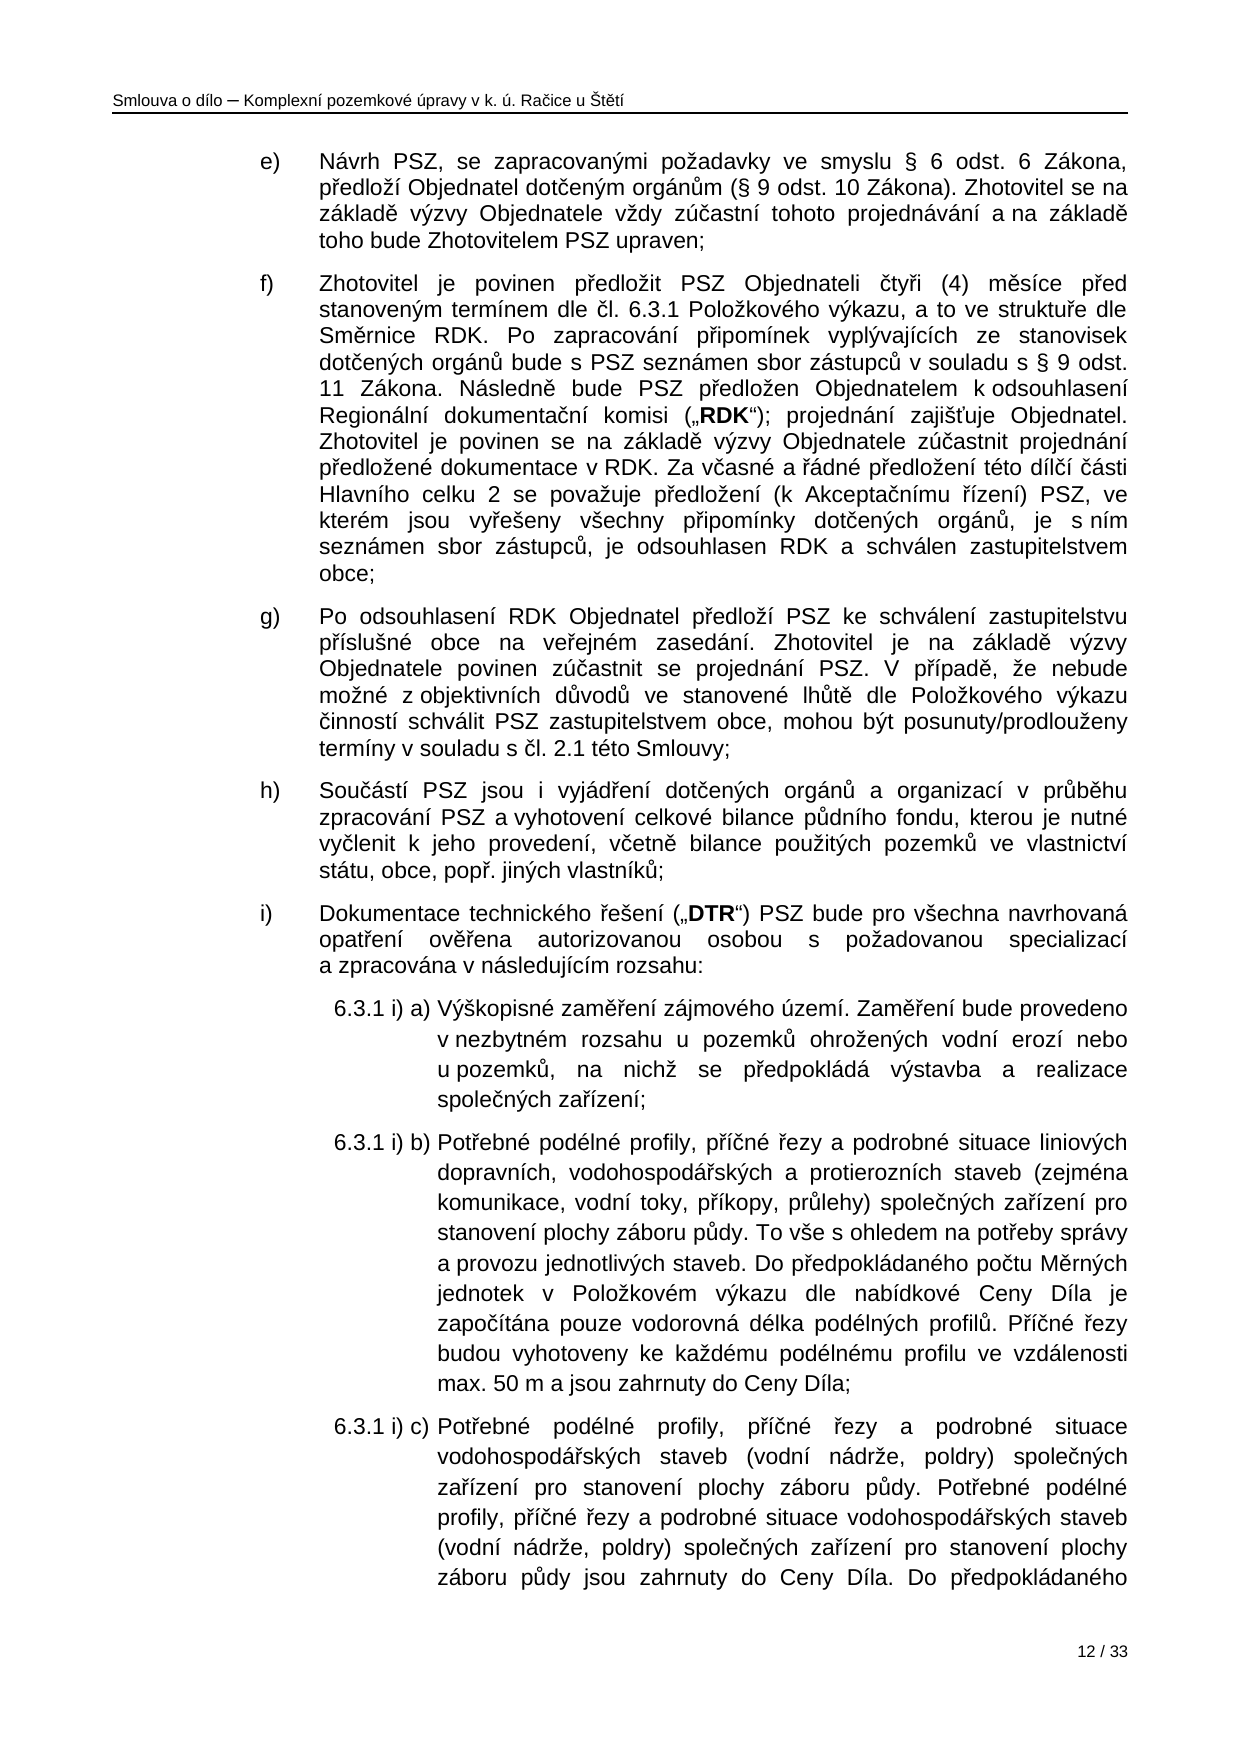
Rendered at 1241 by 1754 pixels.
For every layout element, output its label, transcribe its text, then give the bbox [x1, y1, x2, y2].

list Zhotovitel je povinen předložit PSZ Objednateli čtyři (4) měsíce před stanoveným termínem dle čl. 6.3.1 Položkového výkazu, a to ve struktuře dle Směrnice RDK. Po zapracování připomínek vyplývajících ze stanovisek dotčených orgánů bude s PSZ seznámen sbor zástupců v souladu s § 9 odst. 11 Zákona. Následně bude PSZ předložen Objednatelem k odsouhlasení Regionální dokumentační komisi („RDK“); projednání zajišťuje Objednatel. Zhotovitel je povinen se na základě výzvy Objednatele zúčastnit projednání předložené dokumentace v RDK. Za včasné a řádné předložení této dílčí části Hlavního celku 2 se považuje předložení (k Akceptačnímu řízení) PSZ, ve kterém jsou vyřešeny všechny připomínky dotčených orgánů, je s ním seznámen sbor zástupců, je odsouhlasen RDK a schválen zastupitelstvem obce; [260, 270, 1128, 586]
list Výškopisné zaměření zájmového území. Zaměření bude provedeno v nezbytném rozsahu u pozemků ohrožených vodní erozí nebo u pozemků, na nichž se předpokládá výstavba a realizace společných zařízení; [334, 995, 1128, 1112]
list Po odsouhlasení RDK Objednatel předloží PSZ ke schválení zastupitelstvu příslušné obce na veřejném zasedání. Zhotovitel je na základě výzvy Objednatele povinen zúčastnit se projednání PSZ. V případě, že nebude možné z objektivních důvodů ve stanovené lhůtě dle Položkového výkazu činností schválit PSZ zastupitelstvem obce, mohou být posunuty/prodlouženy termíny v souladu s čl. 2.1 této Smlouvy; [260, 603, 1128, 761]
list Dokumentace technického řešení („DTR“) PSZ bude pro všechna navrhovaná opatření ověřena autorizovanou osobou s požadovanou specializací a zpracována v následujícím rozsahu: [260, 899, 1128, 979]
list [334, 1413, 1128, 1590]
list Součástí PSZ jsou i vyjádření dotčených orgánů a organizací v průběhu zpracování PSZ a vyhotovení celkové bilance půdního fondu, kterou je nutné vyčlenit k jeho provedení, včetně bilance použitých pozemků ve vlastnictví státu, obce, popř. jiných vlastníků; [260, 777, 1128, 883]
list Návrh PSZ, se zapracovanými požadavky ve smyslu § 6 odst. 6 Zákona, předloží Objednatel dotčeným orgánům (§ 9 odst. 10 Zákona). Zhotovitel se na základě výzvy Objednatele vždy zúčastní tohoto projednávání a na základě toho bude Zhotovitelem PSZ upraven; [260, 148, 1128, 253]
list Potřebné podélné profily, příčné řezy a podrobné situace liniových dopravních, vodohospodářských a protierozních staveb (zejména komunikace, vodní toky, příkopy, průlehy) společných zařízení pro stanovení plochy záboru půdy. To vše s ohledem na potřeby správy a provozu jednotlivých staveb. Do předpokládaného počtu Měrných jednotek v Položkovém výkazu dle nabídkové Ceny Díla je započítána pouze vodorovná délka podélných profilů. Příčné řezy budou vyhotoveny ke každému podélnému profilu ve vzdálenosti max. 50 m a jsou zahrnuty do Ceny Díla; [334, 1129, 1128, 1397]
